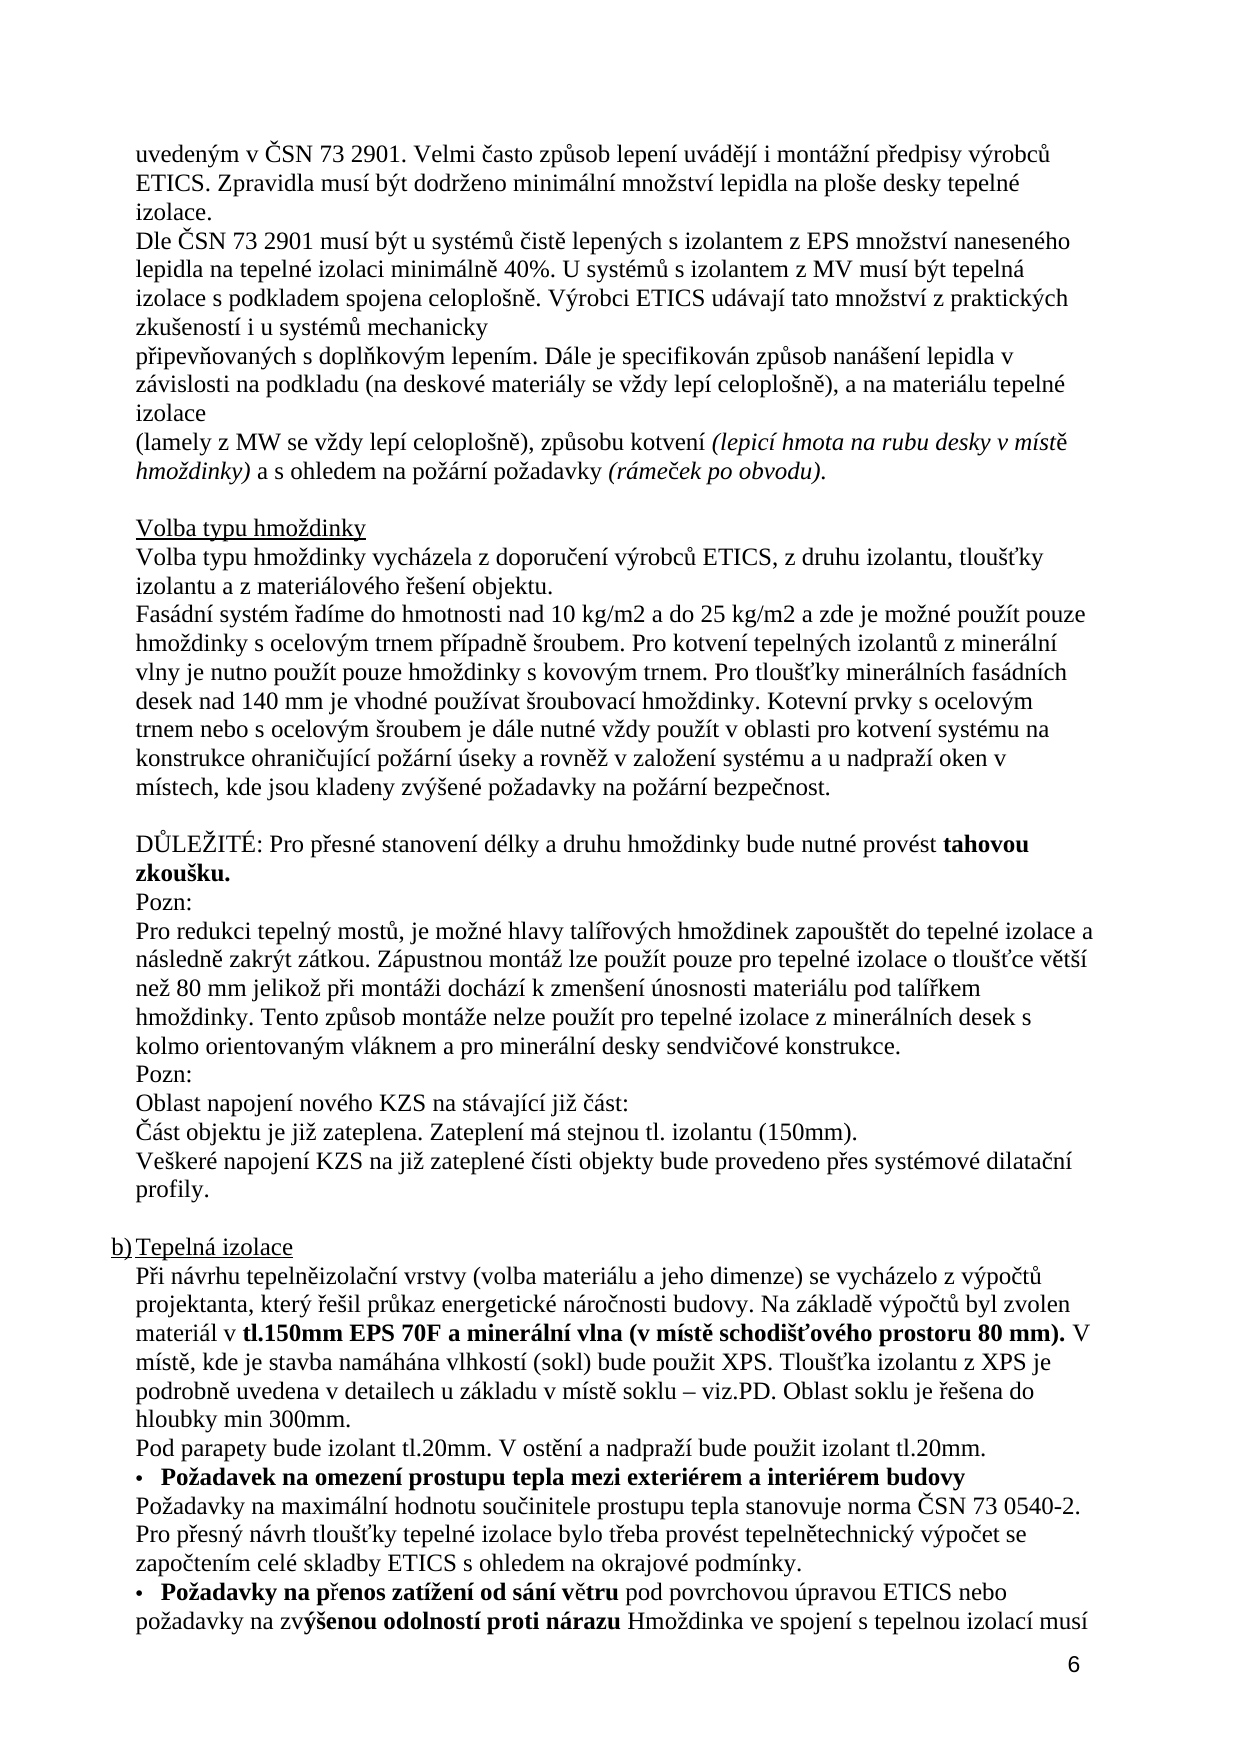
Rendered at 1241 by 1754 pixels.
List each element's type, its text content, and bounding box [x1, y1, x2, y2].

text Pozn: [135, 1059, 1096, 1088]
subtitle Požadavek na omezení prostupu tepla mezi exteriérem a interiérem budovy [135, 1462, 1096, 1491]
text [135, 139, 1096, 226]
text Oblast napojení nového KZS na stávající již část: [135, 1088, 1096, 1117]
text DŮLEŽITÉ: Pro přesné stanovení délky a druhu hmoždinky bude nutné provést tahovou zkoušku. [135, 829, 1096, 887]
text Požadavky na maximální hodnotu součinitele prostupu tepla stanovuje norma ČSN 73 0540-2. [135, 1491, 1096, 1519]
text Volba typu hmoždinky vycházela z doporučení výrobců ETICS, z druhu izolantu, tloušťky izolantu a z materiálového řešení objektu. [135, 542, 1096, 599]
text Při návrhu tepelněizolační vrstvy (volba materiálu a jeho dimenze) se vycházelo z výpočtů projektanta, který řešil průkaz energetické náročnosti budovy. Na základě výpočtů byl zvolen materiál v tl.150mm EPS 70F a minerální vlna (v místě schodišťového prostoru 80 mm). V místě, kde je stavba namáhána vlhkostí (sokl) bude použit XPS. Tloušťka izolantu z XPS je podrobně uvedena v detailech u základu v místě soklu – viz.PD. Oblast soklu je řešena do hloubky min 300mm. [135, 1261, 1096, 1433]
text Pro redukci tepelný mostů, je možné hlavy talířových hmoždinek zapouštět do tepelné izolace a následně zakrýt zátkou. Zápustnou montáž lze použít pouze pro tepelné izolace o tloušťce větší než 80 mm jelikož při montáži dochází k zmenšení únosnosti materiálu pod talířkem hmoždinky. Tento způsob montáže nelze použít pro tepelné izolace z minerálních desek s kolmo orientovaným vláknem a pro minerální desky sendvičové konstrukce. [135, 916, 1096, 1059]
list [135, 1577, 1096, 1634]
text Pozn: [135, 887, 1096, 916]
text (lamely z MW se vždy lepí celoplošně), způsobu kotvení (lepicí hmota na rubu desky v místě hmoždinky) a s ohledem na požární požadavky (rámeček po obvodu). [135, 427, 1096, 484]
text Volba typu hmoždinky [135, 513, 1096, 542]
text připevňovaných s doplňkovým lepením. Dále je specifikován způsob nanášení lepidla v závislosti na podkladu (na deskové materiály se vždy lepí celoplošně), a na materiálu tepelné izolace [135, 341, 1096, 427]
text Část objektu je již zateplena. Zateplení má stejnou tl. izolantu (150mm). [135, 1117, 1096, 1146]
text Pod parapety bude izolant tl.20mm. V ostění a nadpraží bude použit izolant tl.20mm. [135, 1433, 1096, 1462]
text Fasádní systém řadíme do hmotnosti nad 10 kg/m2 a do 25 kg/m2 a zde je možné použít pouze hmoždinky s ocelovým trnem případně šroubem. Pro kotvení tepelných izolantů z minerální vlny je nutno použít pouze hmoždinky s kovovým trnem. Pro tloušťky minerálních fasádních desek nad 140 mm je vhodné používat šroubovací hmoždinky. Kotevní prvky s ocelovým trnem nebo s ocelovým šroubem je dále nutné vždy použít v oblasti pro kotvení systému na konstrukce ohraničující požární úseky a rovněž v založení systému a u nadpraží oken v místech, kde jsou kladeny zvýšené požadavky na požární bezpečnost. [135, 599, 1096, 801]
text Veškeré napojení KZS na již zateplené čísti objekty bude provedeno přes systémové dilatační profily. [135, 1146, 1096, 1203]
text Dle ČSN 73 2901 musí být u systémů čistě lepených s izolantem z EPS množství naneseného lepidla na tepelné izolaci minimálně 40%. U systémů s izolantem z MV musí být tepelná izolace s podkladem spojena celoplošně. Výrobci ETICS udávají tato množství z praktických zkušeností i u systémů mechanicky [135, 226, 1096, 341]
text Pro přesný návrh tloušťky tepelné izolace bylo třeba provést tepelnětechnický výpočet se započtením celé skladby ETICS s ohledem na okrajové podmínky. [135, 1519, 1096, 1577]
list Tepelná izolace [111, 1232, 1096, 1261]
